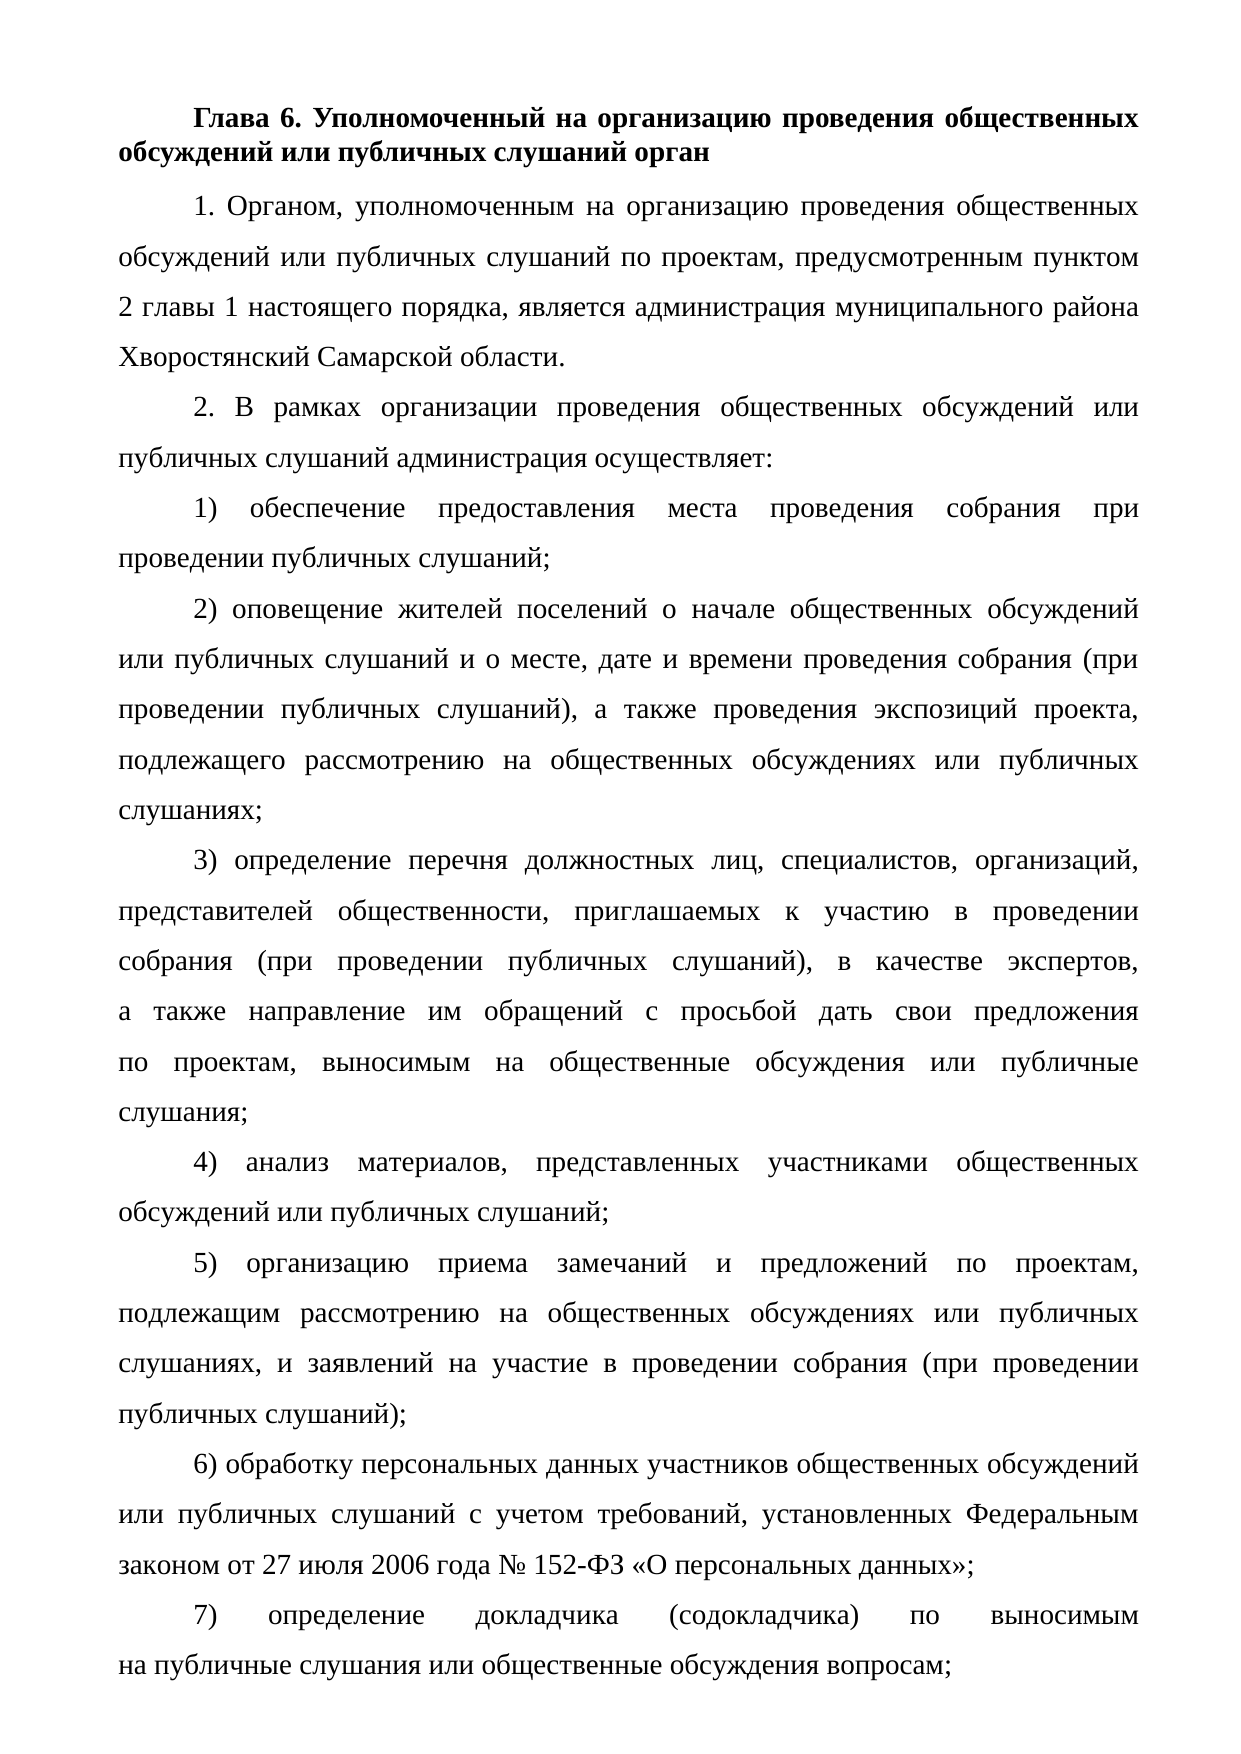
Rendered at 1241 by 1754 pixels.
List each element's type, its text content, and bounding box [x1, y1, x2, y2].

text 1) обеспечение предоставления места проведения собрания при проведении публичных слушаний; [118, 490, 1140, 574]
text 5) организацию приема замечаний и предложений по проектам, подлежащим рассмотрению на общественных обсуждениях или публичных слушаниях, и заявлений на участие в проведении собрания (при проведении публичных слушаний); [118, 1245, 1140, 1429]
text 2) оповещение жителей поселений о начале общественных обсуждений или публичных слушаний и о месте, дате и времени проведения собрания (при проведении публичных слушаний), а также проведения экспозиций проекта, подлежащего рассмотрению на общественных обсуждениях или публичных слушаниях; [118, 591, 1140, 826]
text 1. Органом, уполномоченным на организацию проведения общественных обсуждений или публичных слушаний по проектам, предусмотренным пунктом 2 главы 1 настоящего порядка, является администрация муниципального района Хворостянский Самарской области. [118, 188, 1140, 373]
text 2. В рамках организации проведения общественных обсуждений или публичных слушаний администрация осуществляет: [118, 389, 1140, 473]
text 6) обработку персональных данных участников общественных обсуждений или публичных слушаний с учетом требований, установленных Федеральным законом от 27 июля 2006 года № 152-ФЗ «О персональных данных»; [118, 1446, 1140, 1580]
text 4) анализ материалов, представленных участниками общественных обсуждений или публичных слушаний; [118, 1144, 1140, 1228]
subtitle Глава 6. Уполномоченный на организацию проведения общественных обсуждений или публичных слушаний орган [118, 100, 1140, 167]
text 7) определение докладчика (содокладчика) по выносимым на публичные слушания или общественные обсуждения вопросам; [118, 1597, 1140, 1681]
text 3) определение перечня должностных лиц, специалистов, организаций, представителей общественности, приглашаемых к участию в проведении собрания (при проведении публичных слушаний), в качестве экспертов, а также направление им обращений с просьбой дать свои предложения по проектам, выносимым на общественные обсуждения или публичные слушания; [118, 842, 1140, 1127]
